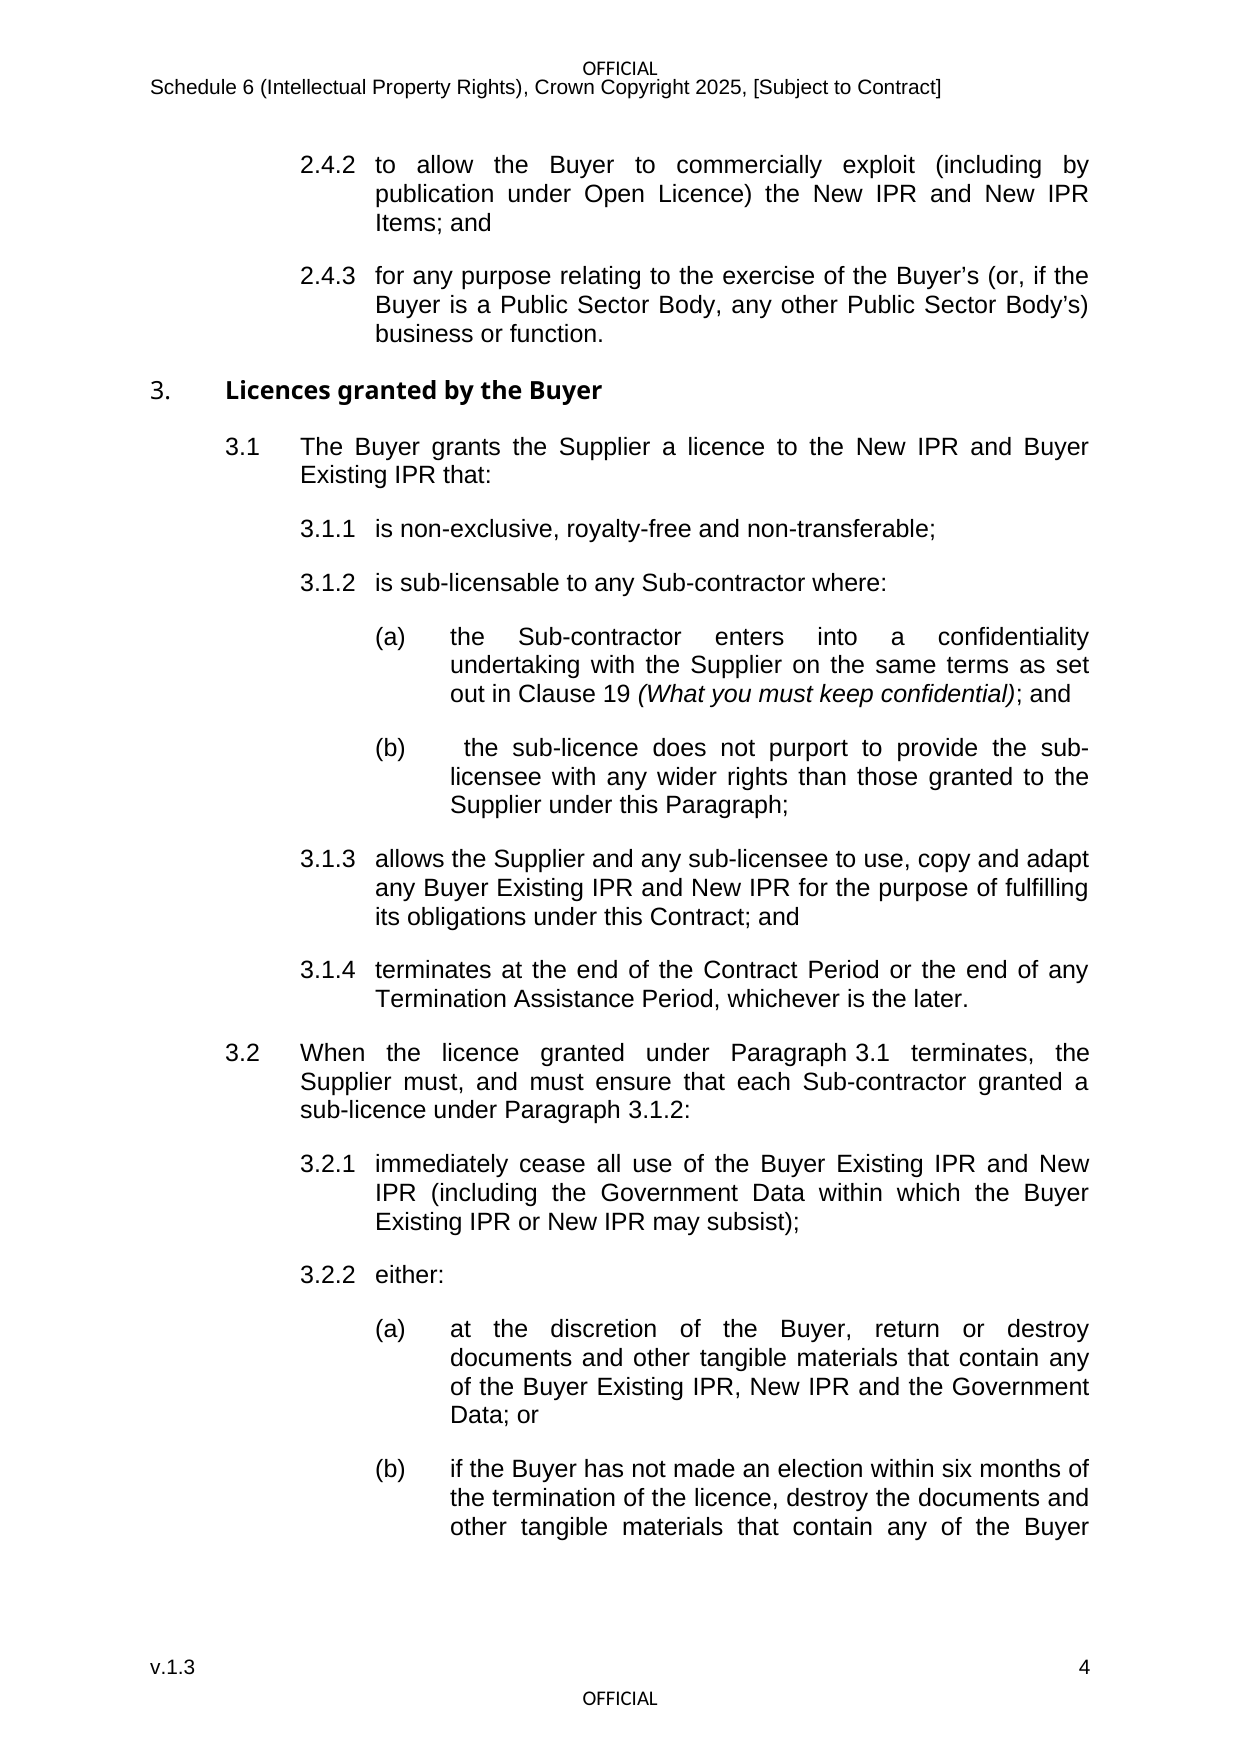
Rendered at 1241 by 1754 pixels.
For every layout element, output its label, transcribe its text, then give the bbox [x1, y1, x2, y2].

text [375, 1454, 1090, 1540]
text the sub-licence does not purport to provide the sub-licensee with any wider rights than those granted to the Supplier under this Paragraph; [375, 733, 1090, 819]
text to allow the Buyer to commercially exploit (including by publication under Open Licence) the New IPR and New IPR Items; and [300, 150, 1090, 236]
text The Buyer grants the Supplier a licence to the New IPR and Buyer Existing IPR that: [225, 432, 1090, 489]
text immediately cease all use of the Buyer Existing IPR and New IPR (including the Government Data within which the Buyer Existing IPR or New IPR may subsist); [300, 1149, 1090, 1235]
subtitle Licences granted by the Buyer [150, 372, 1090, 407]
text allows the Supplier and any sub-licensee to use, copy and adapt any Buyer Existing IPR and New IPR for the purpose of fulfilling its obligations under this Contract; and [300, 844, 1090, 930]
text either: [300, 1260, 1090, 1289]
text is non-exclusive, royalty-free and non-transferable; [300, 514, 1090, 543]
text terminates at the end of the Contract Period or the end of any Termination Assistance Period, whichever is the later. [300, 955, 1090, 1013]
text is sub-licensable to any Sub-contractor where: [300, 568, 1090, 597]
text for any purpose relating to the exercise of the Buyer’s (or, if the Buyer is a Public Sector Body, any other Public Sector Body’s) business or function. [300, 261, 1090, 347]
text at the discretion of the Buyer, return or destroy documents and other tangible materials that contain any of the Buyer Existing IPR, New IPR and the Government Data; or [375, 1314, 1090, 1429]
text the Sub-contractor enters into a confidentiality undertaking with the Supplier on the same terms as set out in Clause 19 (What you must keep confidential); and [375, 622, 1090, 708]
text When the licence granted under Paragraph 3.1 terminates, the Supplier must, and must ensure that each Sub-contractor granted a sub-licence under Paragraph 3.1.2: [225, 1038, 1090, 1124]
